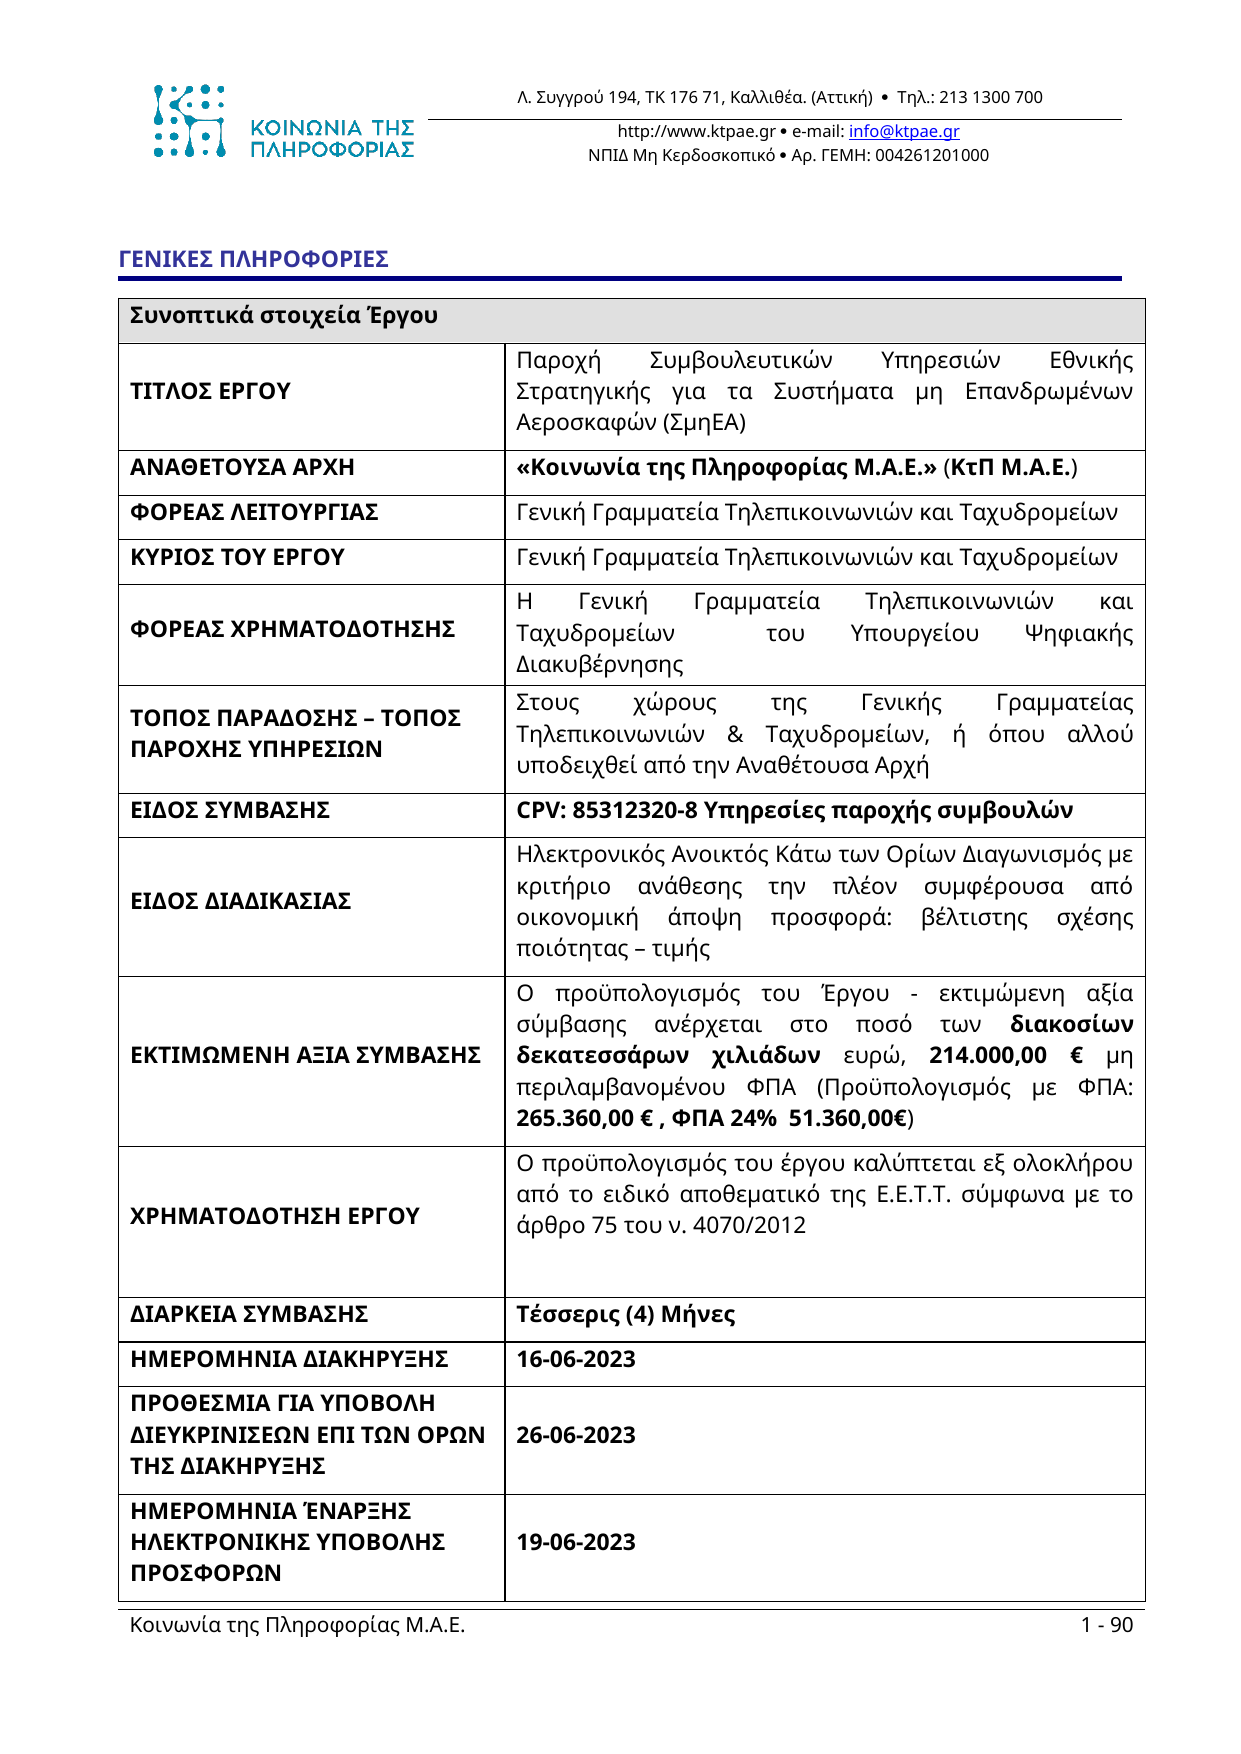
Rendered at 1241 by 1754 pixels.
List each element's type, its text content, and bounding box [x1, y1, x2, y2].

table_cell ΗΜΕΡΟΜΗΝΙΑ ΈΝΑΡΞΗΣ ΗΛΕΚΤΡΟΝΙΚΗΣ ΥΠΟΒΟΛΗΣ ΠΡΟΣΦΟΡΩΝ [119, 1495, 504, 1601]
table_cell Γενική Γραμματεία Τηλεπικοινωνιών και Ταχυδρομείων [506, 540, 1145, 584]
table_cell ΤΙΤΛΟΣ ΕΡΓΟΥ [119, 344, 504, 450]
table_cell ΕΙΔΟΣ ΔΙΑΔΙΚΑΣΙΑΣ [119, 838, 504, 976]
table_cell Η Γενική Γραμματεία Τηλεπικοινωνιών και Ταχυδρομείων του Υπουργείου Ψηφιακής Διακυβέρνησης [506, 585, 1145, 685]
table_cell Ο προϋπολογισμός του έργου καλύπτεται εξ ολοκλήρου από το ειδικό αποθεματικό της Ε.Ε.Τ.Τ. σύμφωνα με το άρθρο 75 του ν. 4070/2012 [506, 1147, 1145, 1297]
table_cell Γενική Γραμματεία Τηλεπικοινωνιών και Ταχυδρομείων [506, 496, 1145, 539]
table_header Συνοπτικά στοιχεία Έργου [119, 299, 1145, 342]
table_cell ΑΝΑΘΕΤΟΥΣΑ ΑΡΧΗ [119, 451, 504, 494]
list ΓΕΝΙΚΕΣ ΠΛΗΡΟΦΟΡΙΕΣ [118, 243, 1122, 276]
picture [140, 75, 429, 164]
table_cell Τέσσερις (4) Μήνες [506, 1298, 1145, 1341]
table_cell ΤΟΠΟΣ ΠΑΡΑΔΟΣΗΣ – ΤΟΠΟΣ ΠΑΡΟΧΗΣ ΥΠΗΡΕΣΙΩΝ [119, 686, 504, 792]
table_cell CPV: 85312320-8 Υπηρεσίες παροχής συμβουλών [506, 794, 1145, 837]
table_cell Ο προϋπολογισμός του Έργου - εκτιμώμενη αξία σύμβασης ανέρχεται στο ποσό των διακοσίων δεκατεσσάρων χιλιάδων ευρώ, 214.000,00 € μη περιλαμβανομένου ΦΠΑ (Προϋπολογισμός με ΦΠΑ: 265.360,00 € , ΦΠΑ 24% 51.360,00€) [506, 977, 1145, 1146]
table_cell ΧΡΗΜΑΤΟΔΟΤΗΣΗ ΕΡΓΟΥ [119, 1147, 504, 1297]
table_cell «Κοινωνία της Πληροφορίας Μ.Α.Ε.» (ΚτΠ Μ.Α.Ε.) [506, 451, 1145, 494]
table_cell ΕΙΔΟΣ ΣΥΜΒΑΣΗΣ [119, 794, 504, 837]
table_cell 19-06-2023 [506, 1495, 1145, 1601]
table_cell 16-06-2023 [506, 1343, 1145, 1386]
table_cell Στους χώρους της Γενικής Γραμματείας Τηλεπικοινωνιών & Ταχυδρομείων, ή όπου αλλού υποδειχθεί από την Αναθέτουσα Αρχή [506, 686, 1145, 792]
table_cell Ηλεκτρονικός Ανοικτός Κάτω των Ορίων Διαγωνισμός με κριτήριο ανάθεσης την πλέον συμφέρουσα από οικονομική άποψη προσφορά: βέλτιστης σχέσης ποιότητας – τιμής [506, 838, 1145, 976]
table_cell ΗΜΕΡΟΜΗΝΙΑ ΔΙΑΚΗΡΥΞΗΣ [119, 1343, 504, 1386]
table_cell Παροχή Συμβουλευτικών Υπηρεσιών Εθνικής Στρατηγικής για τα Συστήματα μη Επανδρωμένων Αεροσκαφών (ΣμηΕΑ) [506, 344, 1145, 450]
table_cell 26-06-2023 [506, 1387, 1145, 1493]
table_cell ΔΙΑΡΚΕΙΑ ΣΥΜΒΑΣΗΣ [119, 1298, 504, 1341]
table_cell ΦΟΡΕΑΣ ΛΕΙΤΟΥΡΓΙΑΣ [119, 496, 504, 539]
table_cell ΦΟΡΕΑΣ ΧΡΗΜΑΤΟΔΟΤΗΣΗΣ [119, 585, 504, 685]
table_cell ΠΡΟΘΕΣΜΙΑ ΓΙΑ ΥΠΟΒΟΛΗ ΔΙΕΥΚΡΙΝΙΣΕΩΝ ΕΠΙ ΤΩΝ ΟΡΩΝ ΤΗΣ ΔΙΑΚΗΡΥΞΗΣ [119, 1387, 504, 1493]
table_cell ΕΚΤΙΜΩΜΕΝΗ ΑΞΙΑ ΣΥΜΒΑΣΗΣ [119, 977, 504, 1146]
table_cell ΚΥΡΙΟΣ ΤΟΥ ΕΡΓΟΥ [119, 540, 504, 584]
